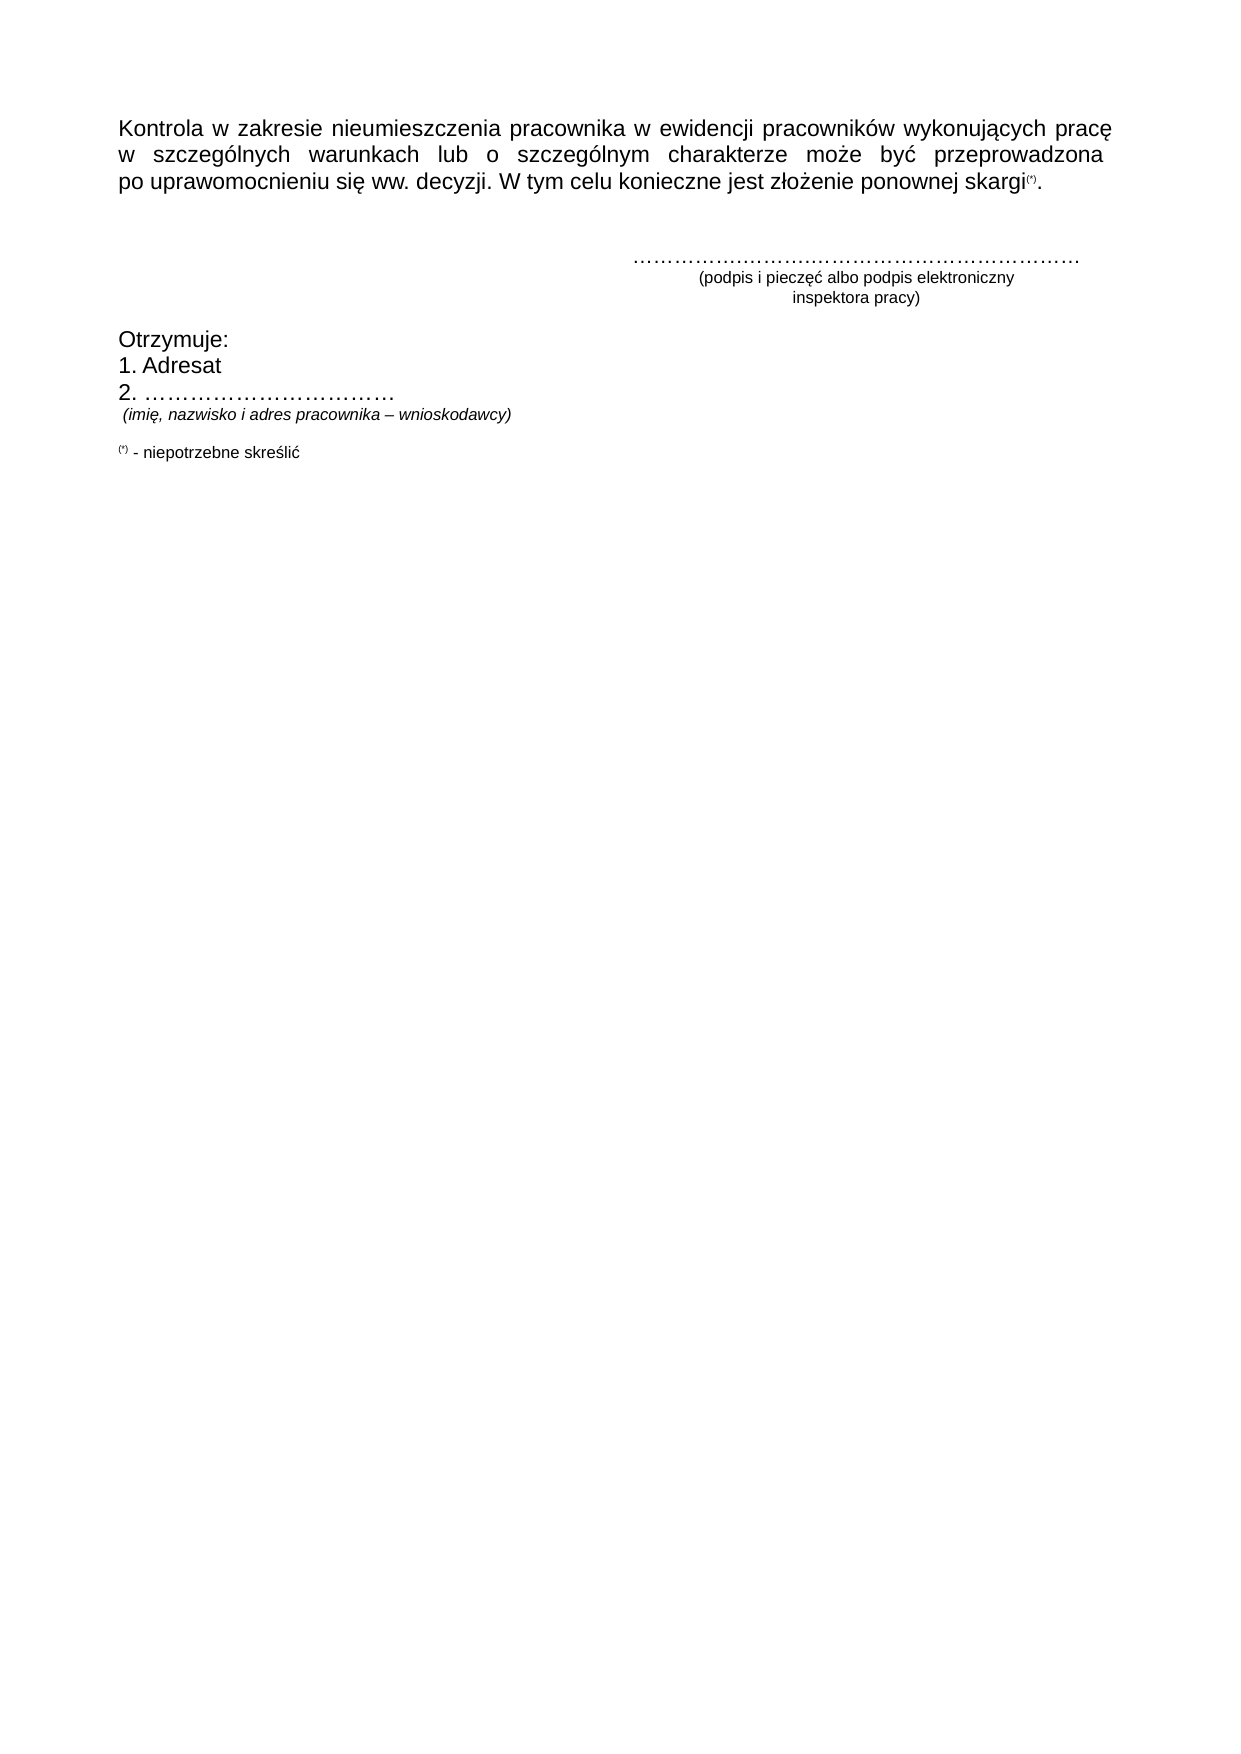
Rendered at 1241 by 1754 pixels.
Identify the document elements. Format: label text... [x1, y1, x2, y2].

text 2. …………………………… [118, 378, 1122, 405]
text (podpis i pieczęć albo podpis elektroniczny inspektora pracy) [591, 268, 1122, 307]
text (*) - niepotrzebne skreślić [118, 443, 1122, 462]
text Kontrola w zakresie nieumieszczenia pracownika w ewidencji pracowników wykonujących pracę w szczególnych warunkach lub o szczególnym charakterze może być przeprowadzona po uprawomocnieniu się ww. decyzji. W tym celu konieczne jest złożenie ponownej skargi(*). [118, 115, 1122, 194]
text Otrzymuje: [118, 326, 1122, 352]
text 1. Adresat [118, 352, 1122, 378]
text …………….……….………………………………… [591, 244, 1122, 268]
text (imię, nazwisko i adres pracownika – wnioskodawcy) [118, 405, 1122, 424]
